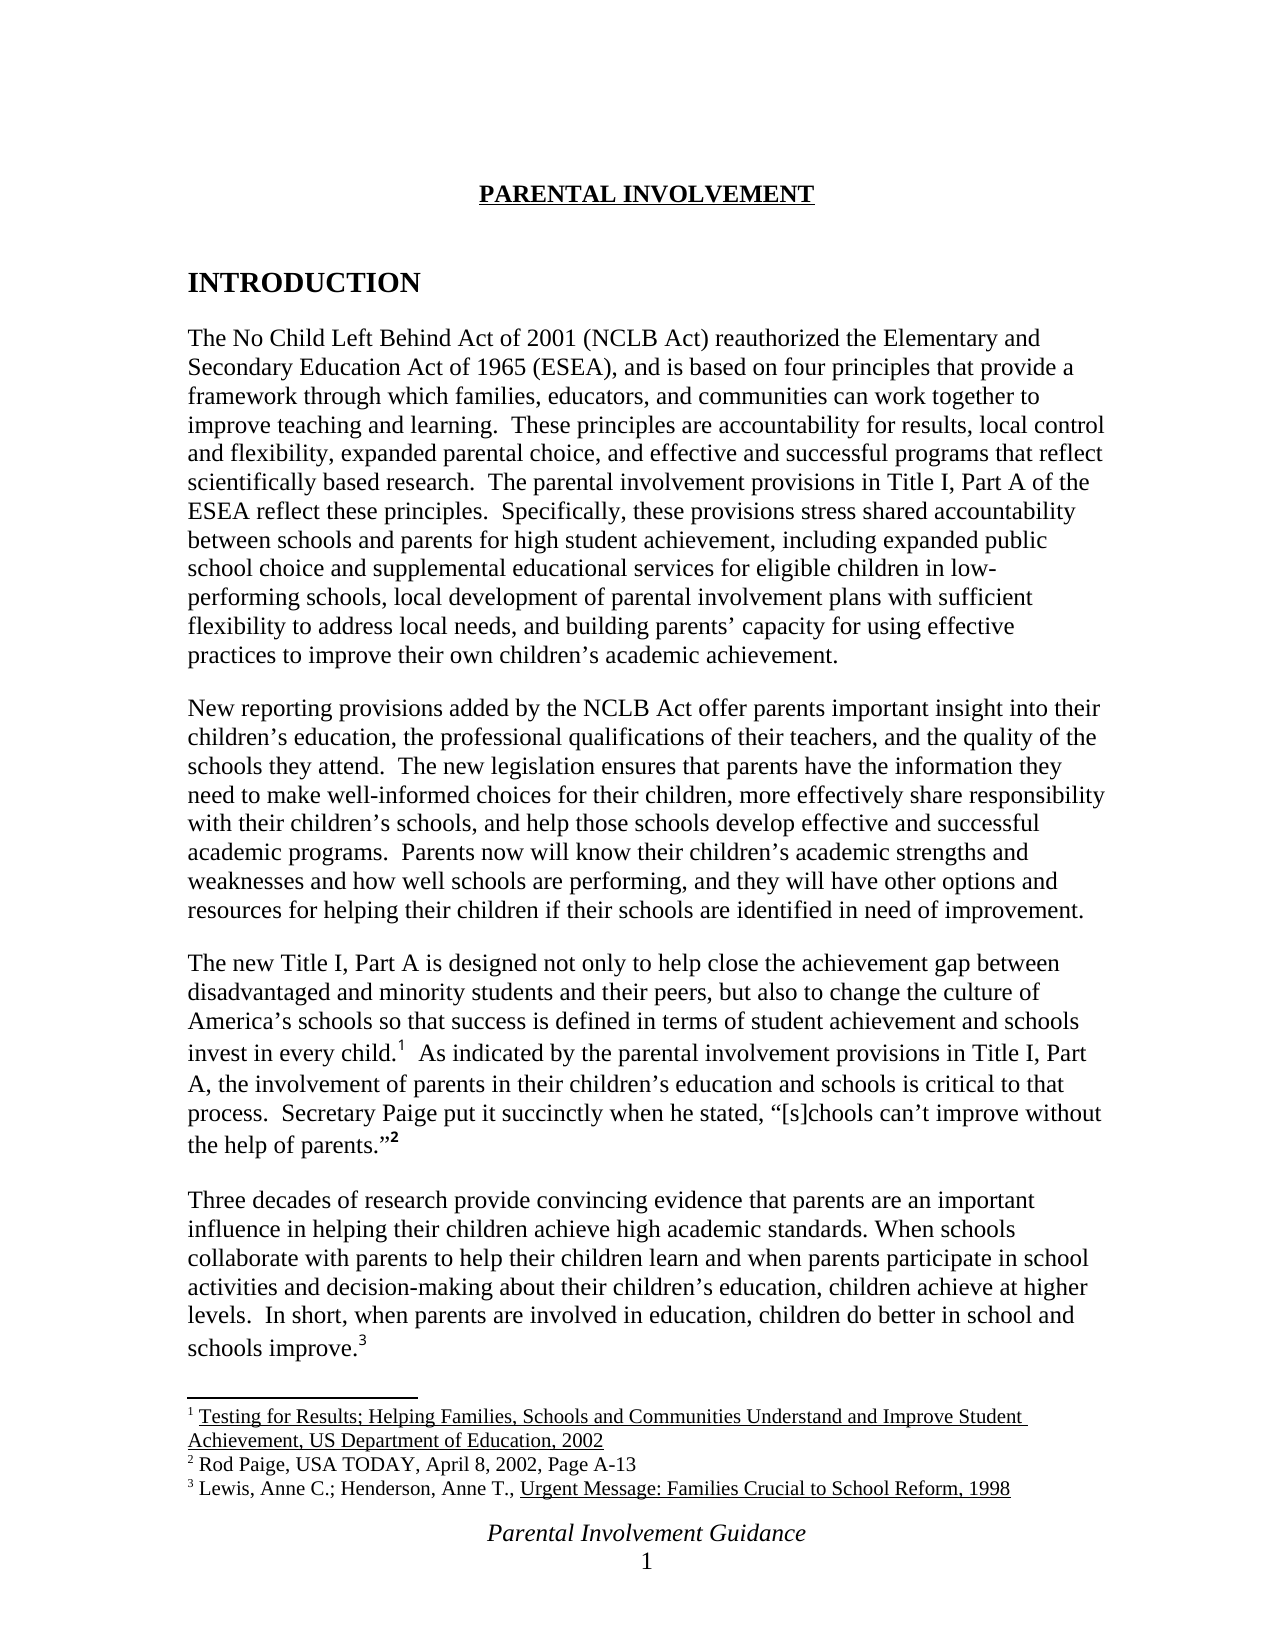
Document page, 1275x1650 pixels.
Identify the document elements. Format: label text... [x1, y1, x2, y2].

text The new Title I, Part A is designed not only to help close the achievement gap between disadvantaged and minority students and their peers, but also to change the culture of America’s schools so that success is defined in terms of student achievement and schools invest in every child. As indicated by the parental involvement provisions in Title I, Part A, the involvement of parents in their children’s education and schools is critical to that process. Secretary Paige put it succinctly when he stated, “[s]chools can’t improve without the help of parents.” [187, 948, 1106, 1160]
subtitle PARENTAL INVOLVEMENT [187, 179, 1106, 207]
text New reporting provisions added by the NCLB Act offer parents important insight into their children’s education, the professional qualifications of their teachers, and the quality of the schools they attend. The new legislation ensures that parents have the information they need to make well-informed choices for their children, more effectively share responsibility with their children’s schools, and help those schools develop effective and successful academic programs. Parents now will know their children’s academic strengths and weaknesses and how well schools are performing, and they will have other options and resources for helping their children if their schools are identified in need of improvement. [187, 693, 1106, 923]
text Three decades of research provide convincing evidence that parents are an important influence in helping their children achieve high academic standards. When schools collaborate with parents to help their children learn and when parents participate in school activities and decision-making about their children’s education, children achieve at higher levels. In short, when parents are involved in education, children do better in school and schools improve. [187, 1185, 1106, 1363]
subtitle INTRODUCTION [187, 265, 1106, 298]
text The No Child Left Behind Act of 2001 (NCLB Act) reauthorized the Elementary and Secondary Education Act of 1965 (ESEA), and is based on four principles that provide a framework through which families, educators, and communities can work together to improve teaching and learning. These principles are accountability for results, local control and flexibility, expanded parental choice, and effective and successful programs that reflect scientifically based research. The parental involvement provisions in Title I, Part A of the ESEA reflect these principles. Specifically, these provisions stress shared accountability between schools and parents for high student achievement, including expanded public school choice and supplemental educational services for eligible children in low-performing schools, local development of parental involvement plans with sufficient flexibility to address local needs, and building parents’ capacity for using effective practices to improve their own children’s academic achievement. [187, 323, 1106, 668]
